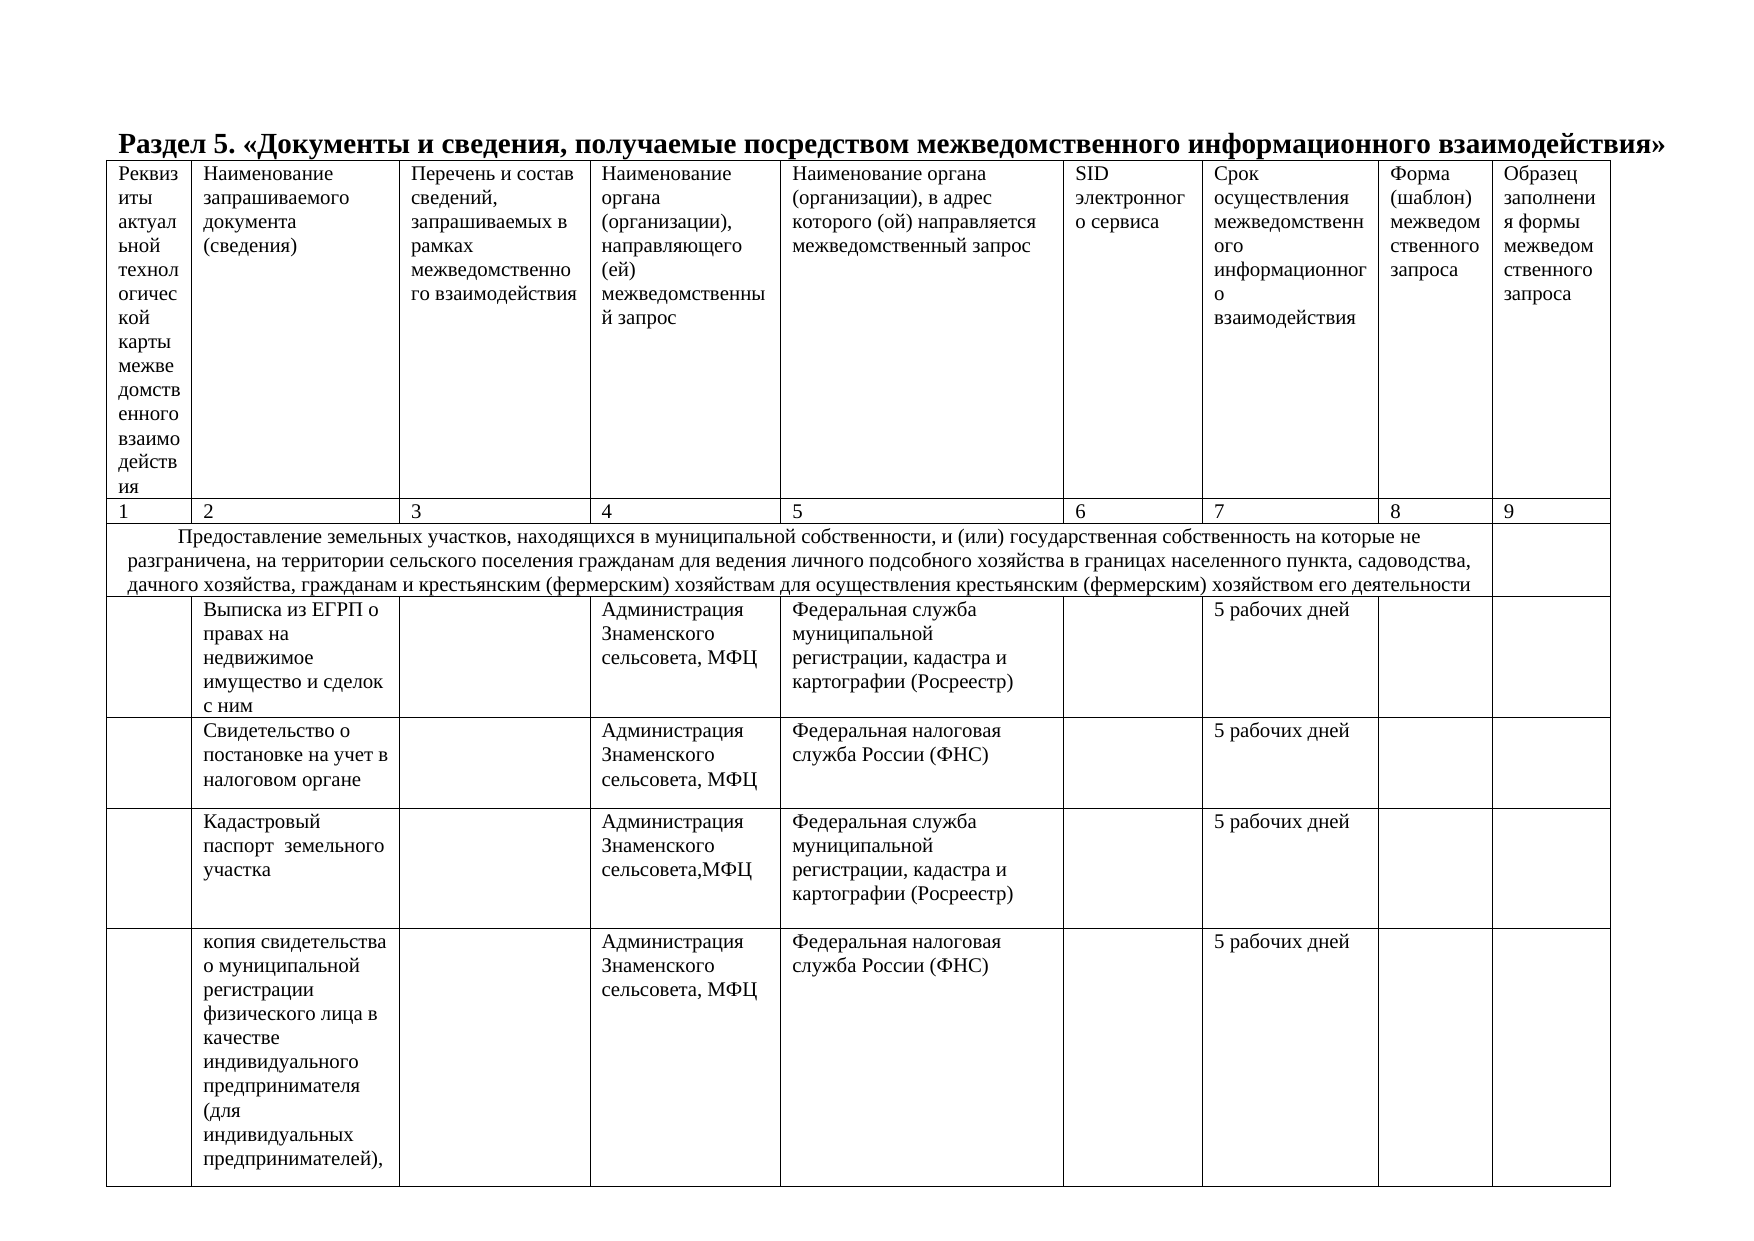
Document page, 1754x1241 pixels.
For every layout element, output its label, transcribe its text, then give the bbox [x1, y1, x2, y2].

table_cell 5 рабочих дней [1203, 929, 1378, 1186]
table_cell Предоставление земельных участков, находящихся в муниципальной собственности, и (или) государственная собственность на которые не разграничена, на территории сельского поселения гражданам для ведения личного подсобного хозяйства в границах населенного пункта, садоводства, дачного хозяйства, гражданам и крестьянским (фермерским) хозяйствам для осуществления крестьянским (фермерским) хозяйством его деятельности [107, 524, 1492, 596]
table_cell 7 [1203, 499, 1378, 523]
table_cell 8 [1379, 499, 1492, 523]
table_cell 9 [1493, 499, 1610, 523]
table_cell 6 [1064, 499, 1202, 523]
table_cell Федеральная служба муниципальной регистрации, кадастра и картографии (Росреестр) [781, 597, 1063, 717]
table_cell [1493, 929, 1610, 1186]
table_header Реквизиты актуальной технологической карты межведомственного взаимодействия [107, 161, 191, 498]
table_header Образец заполнения формы межведомственного запроса [1493, 161, 1610, 498]
table_cell Администрация Знаменского сельсовета,МФЦ [591, 809, 780, 928]
table_cell Федеральная налоговая служба России (ФНС) [781, 718, 1063, 808]
table_cell 1 [107, 499, 191, 523]
table_header Наименование органа (организации), в адрес которого (ой) направляется межведомственный запрос [781, 161, 1063, 498]
table_cell [1493, 524, 1610, 596]
table_cell [400, 929, 590, 1186]
table_cell [1379, 718, 1492, 808]
table_header Форма (шаблон) межведомственного запроса [1379, 161, 1492, 498]
table_cell Федеральная служба муниципальной регистрации, кадастра и картографии (Росреестр) [781, 809, 1063, 928]
table_cell 5 [781, 499, 1063, 523]
table_cell 5 рабочих дней [1203, 718, 1378, 808]
table_cell [1493, 597, 1610, 717]
table_cell Администрация Знаменского сельсовета, МФЦ [591, 597, 780, 717]
table_cell [1064, 597, 1202, 717]
table_header Наименование запрашиваемого документа (сведения) [192, 161, 399, 498]
table_cell [107, 597, 191, 717]
table_header Наименование органа (организации), направляющего (ей) межведомственный запрос [591, 161, 780, 498]
table_cell [107, 809, 191, 928]
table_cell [591, 929, 780, 1186]
table_cell [1064, 929, 1202, 1186]
table_cell 5 рабочих дней [1203, 597, 1378, 717]
table_cell Выписка из ЕГРП о правах на недвижимое имущество и сделок с ним [192, 597, 399, 717]
table_cell 3 [400, 499, 590, 523]
table_header Перечень и состав сведений, запрашиваемых в рамках межведомственного взаимодействия [400, 161, 590, 498]
table_cell [1379, 929, 1492, 1186]
table_cell [1379, 809, 1492, 928]
table_cell Свидетельство о постановке на учет в налоговом органе [192, 718, 399, 808]
table_cell [1493, 718, 1610, 808]
table_cell [1493, 809, 1610, 928]
table_cell 2 [192, 499, 399, 523]
table_cell Кадастровый паспорт земельного участка [192, 809, 399, 928]
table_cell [192, 929, 399, 1186]
table_cell [400, 809, 590, 928]
text Раздел 5. «Документы и сведения, получаемые посредством межведомственного информационного взаимодействия» [118, 126, 1701, 160]
table_cell [107, 929, 191, 1186]
table_cell Администрация Знаменского сельсовета, МФЦ [591, 718, 780, 808]
table_cell [107, 718, 191, 808]
table_header SID электронного сервиса [1064, 161, 1202, 498]
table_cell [781, 929, 1063, 1186]
table_header Срок осуществления межведомственного информационного взаимодействия [1203, 161, 1378, 498]
table_cell 4 [591, 499, 780, 523]
table_cell [400, 718, 590, 808]
table_cell 5 рабочих дней [1203, 809, 1378, 928]
table_cell [1379, 597, 1492, 717]
table_cell [400, 597, 590, 717]
table_cell [1064, 718, 1202, 808]
table_cell [1064, 809, 1202, 928]
